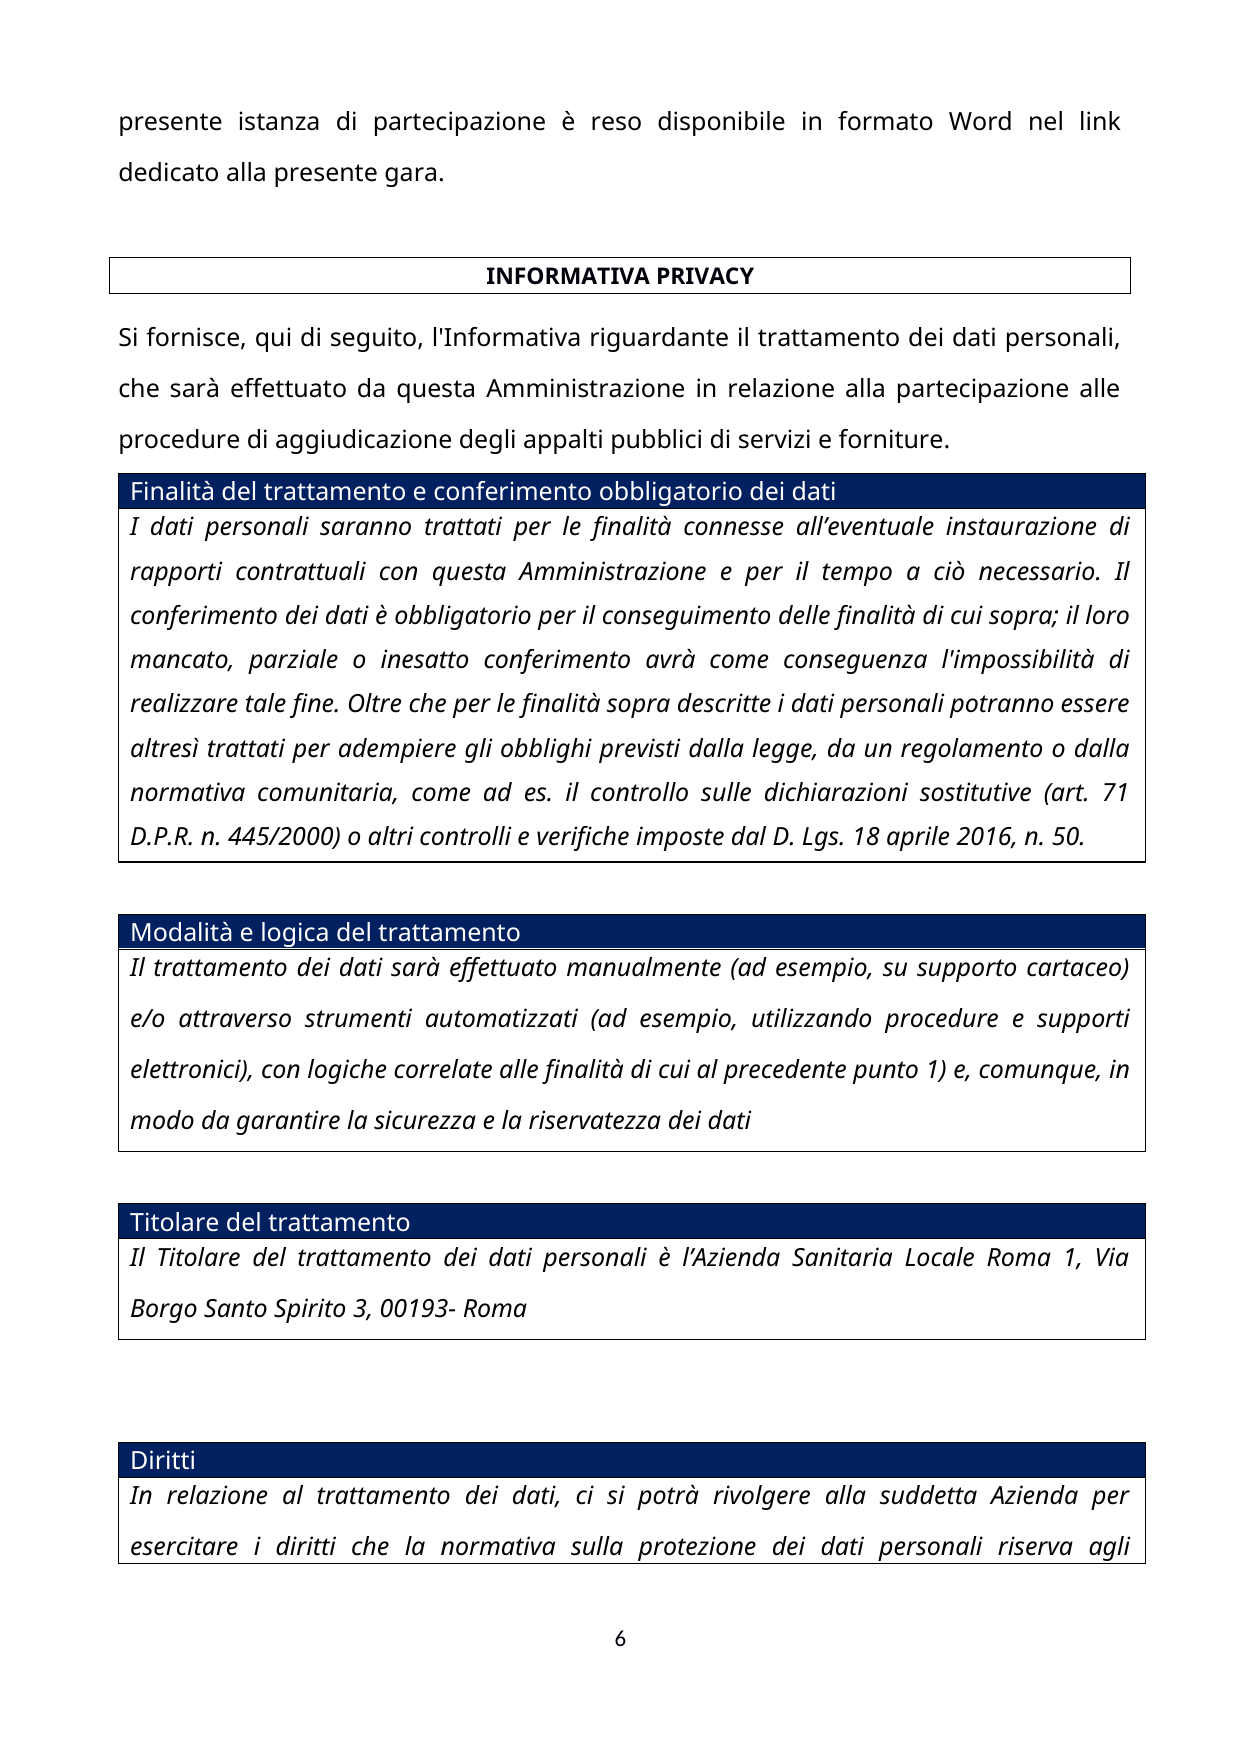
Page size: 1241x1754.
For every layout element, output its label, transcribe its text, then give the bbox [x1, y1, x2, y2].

text Si fornisce, qui di seguito, l'Informativa riguardante il trattamento dei dati personali, che sarà effettuato da questa Amministrazione in relazione alla partecipazione alle procedure di aggiudicazione degli appalti pubblici di servizi e forniture. [118, 319, 1122, 456]
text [118, 103, 1122, 188]
table_cell Il trattamento dei dati sarà effettuato manualmente (ad esempio, su supporto cartaceo) e/o attraverso strumenti automatizzati (ad esempio, utilizzando procedure e supporti elettronici), con logiche correlate alle finalità di cui al precedente punto 1) e, comunque, in modo da garantire la sicurezza e la riservatezza dei dati [119, 950, 1145, 1151]
table_header Titolare del trattamento [119, 1204, 1145, 1238]
table_cell I dati personali saranno trattati per le finalità connesse all’eventuale instaurazione di rapporti contrattuali con questa Amministrazione e per il tempo a ciò necessario. Il conferimento dei dati è obbligatorio per il conseguimento delle finalità di cui sopra; il loro mancato, parziale o inesatto conferimento avrà come conseguenza l'impossibilità di realizzare tale fine. Oltre che per le finalità sopra descritte i dati personali potranno essere altresì trattati per adempiere gli obblighi previsti dalla legge, da un regolamento o dalla normativa comunitaria, come ad es. il controllo sulle dichiarazioni sostitutive (art. 71 D.P.R. n. 445/2000) o altri controlli e verifiche imposte dal D. Lgs. 18 aprile 2016, n. 50. [119, 509, 1145, 861]
table_header Finalità del trattamento e conferimento obbligatorio dei dati [119, 474, 1145, 508]
table_header Diritti [119, 1443, 1145, 1477]
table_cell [119, 1478, 1145, 1563]
text INFORMATIVA PRIVACY [110, 258, 1130, 293]
table_cell Il Titolare del trattamento dei dati personali è l’Azienda Sanitaria Locale Roma 1, Via Borgo Santo Spirito 3, 00193- Roma [119, 1239, 1145, 1339]
table_header Modalità e logica del trattamento [119, 915, 1145, 948]
